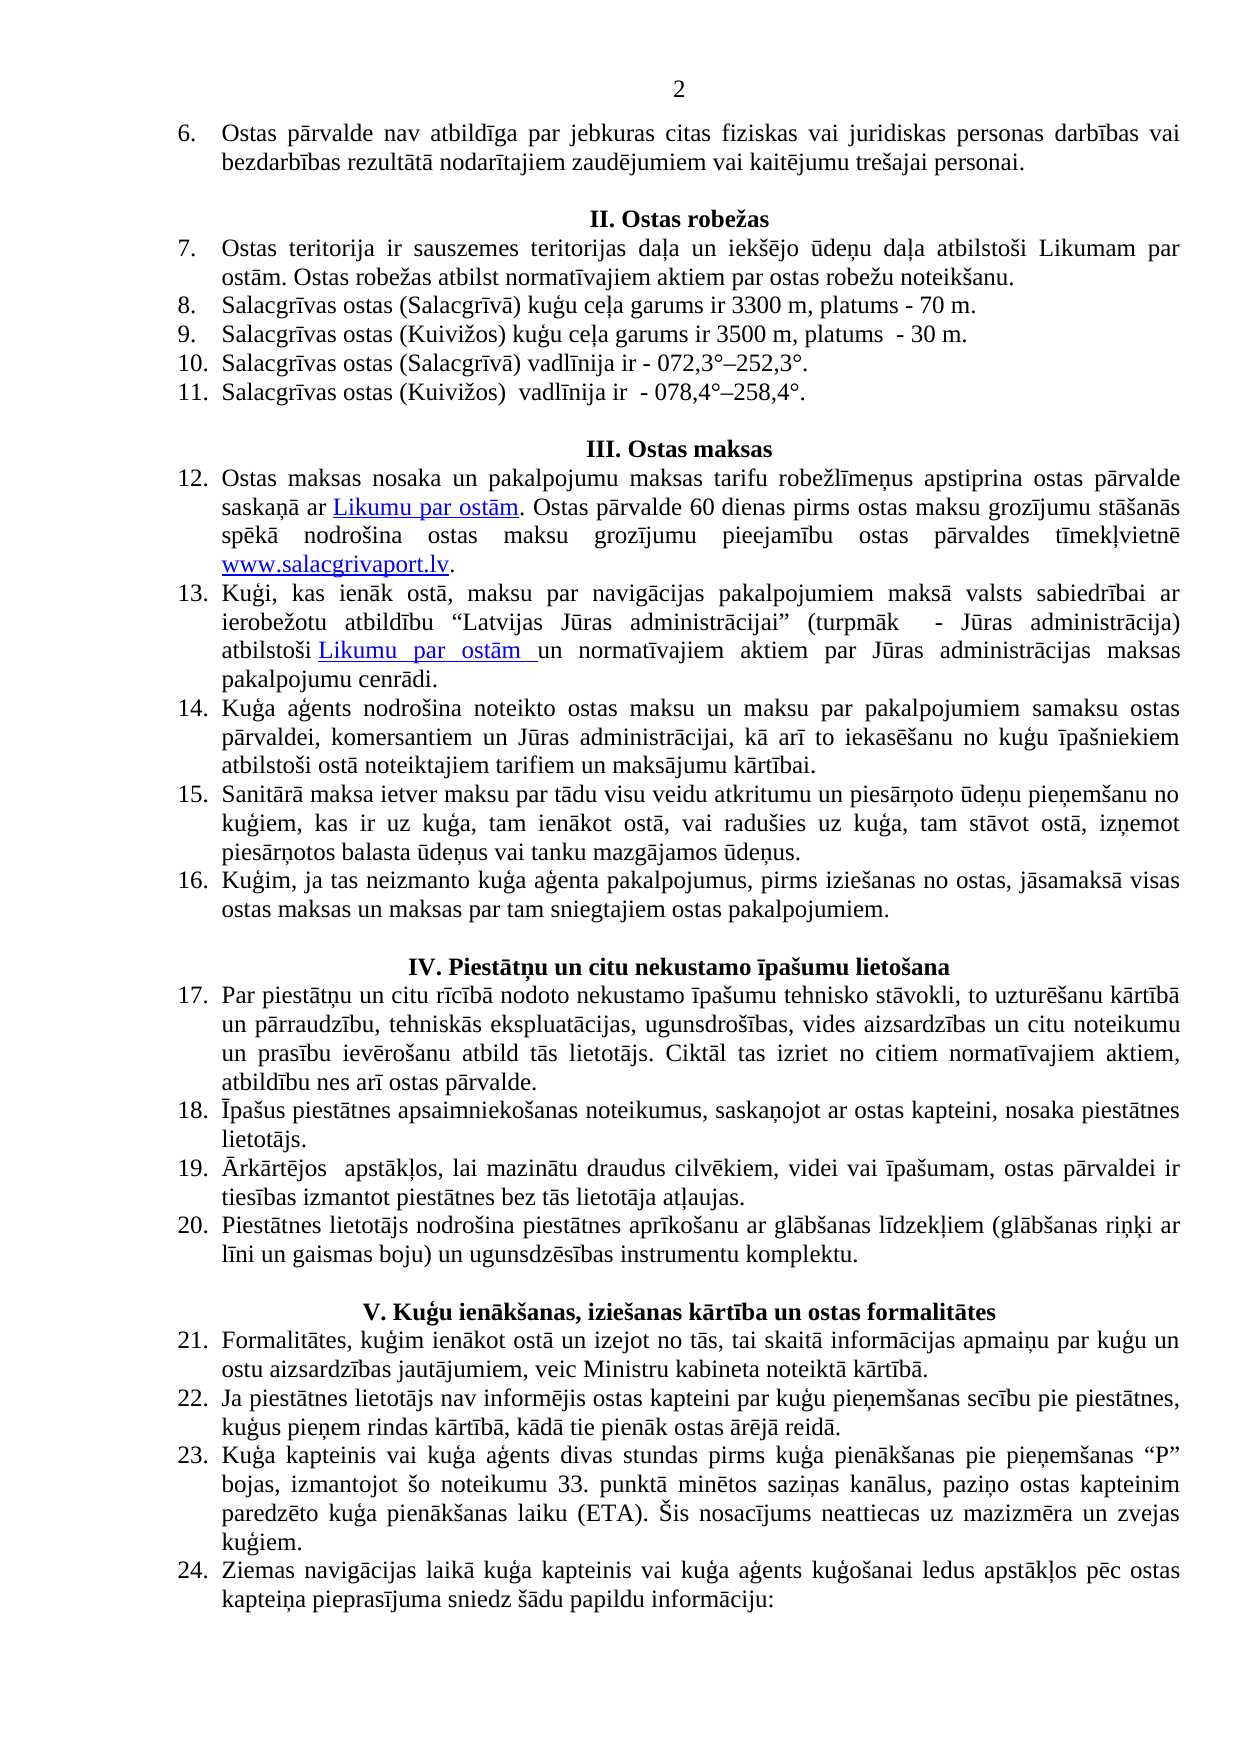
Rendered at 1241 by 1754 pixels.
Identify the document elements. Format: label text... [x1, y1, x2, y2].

list Ziemas navigācijas laikā kuģa kapteinis vai kuģa aģents kuģošanai ledus apstākļos pēc ostas kapteiņa pieprasījuma sniedz šādu papildu informāciju: [177, 1556, 1181, 1613]
list Kuģi, kas ienāk ostā, maksu par navigācijas pakalpojumiem maksā valsts sabiedrībai ar ierobežotu atbildību “Latvijas Jūras administrācijai” (turpmāk - Jūras administrācija) atbilstoši Likumu par ostām un normatīvajiem aktiem par Jūras administrācijas maksas pakalpojumu cenrādi. [177, 578, 1181, 693]
list Ārkārtējos apstākļos, lai mazinātu draudus cilvēkiem, videi vai īpašumam, ostas pārvaldei ir tiesības izmantot piestātnes bez tās lietotāja atļaujas. [177, 1153, 1181, 1211]
subtitle IV. Piestātņu un citu nekustamo īpašumu lietošana [177, 952, 1181, 981]
subtitle III. Ostas maksas [177, 434, 1181, 463]
list Kuģim, ja tas neizmanto kuģa aģenta pakalpojumus, pirms iziešanas no ostas, jāsamaksā visas ostas maksas un maksas par tam sniegtajiem ostas pakalpojumiem. [177, 866, 1181, 923]
list Formalitātes, kuģim ienākot ostā un izejot no tās, tai skaitā informācijas apmaiņu par kuģu un ostu aizsardzības jautājumiem, veic Ministru kabineta noteiktā kārtībā. [177, 1326, 1181, 1383]
list Salacgrīvas ostas (Kuivižos) kuģu ceļa garums ir 3500 m, platums - 30 m. [177, 319, 1181, 348]
list Īpašus piestātnes apsaimniekošanas noteikumus, saskaņojot ar ostas kapteini, nosaka piestātnes lietotājs. [177, 1096, 1181, 1153]
subtitle V. Kuģu ienākšanas, iziešanas kārtība un ostas formalitātes [177, 1297, 1181, 1326]
list Kuģa aģents nodrošina noteikto ostas maksu un maksu par pakalpojumiem samaksu ostas pārvaldei, komersantiem un Jūras administrācijai, kā arī to iekasēšanu no kuģu īpašniekiem atbilstoši ostā noteiktajiem tarifiem un maksājumu kārtībai. [177, 693, 1181, 779]
list Ostas maksas nosaka un pakalpojumu maksas tarifu robežlīmeņus apstiprina ostas pārvalde saskaņā ar Likumu par ostām. Ostas pārvalde 60 dienas pirms ostas maksu grozījumu stāšanās spēkā nodrošina ostas maksu grozījumu pieejamību ostas pārvaldes tīmekļvietnē www.salacgrivaport.lv. [177, 463, 1181, 578]
list Piestātnes lietotājs nodrošina piestātnes aprīkošanu ar glābšanas līdzekļiem (glābšanas riņķi ar līni un gaismas boju) un ugunsdzēsības instrumentu komplektu. [177, 1211, 1181, 1268]
list Ja piestātnes lietotājs nav informējis ostas kapteini par kuģu pieņemšanas secību pie piestātnes, kuģus pieņem rindas kārtībā, kādā tie pienāk ostas ārējā reidā. [177, 1383, 1181, 1441]
list Ostas teritorija ir sauszemes teritorijas daļa un iekšējo ūdeņu daļa atbilstoši Likumam par ostām. Ostas robežas atbilst normatīvajiem aktiem par ostas robežu noteikšanu. [177, 233, 1181, 291]
list Ostas pārvalde nav atbildīga par jebkuras citas fiziskas vai juridiskas personas darbības vai bezdarbības rezultātā nodarītajiem zaudējumiem vai kaitējumu trešajai personai. [177, 118, 1181, 176]
list Par piestātņu un citu rīcībā nodoto nekustamo īpašumu tehnisko stāvokli, to uzturēšanu kārtībā un pārraudzību, tehniskās ekspluatācijas, ugunsdrošības, vides aizsardzības un citu noteikumu un prasību ievērošanu atbild tās lietotājs. Ciktāl tas izriet no citiem normatīvajiem aktiem, atbildību nes arī ostas pārvalde. [177, 981, 1181, 1096]
list Kuģa kapteinis vai kuģa aģents divas stundas pirms kuģa pienākšanas pie pieņemšanas “P” bojas, izmantojot šo noteikumu 33. punktā minētos saziņas kanālus, paziņo ostas kapteinim paredzēto kuģa pienākšanas laiku (ETA). Šis nosacījums neattiecas uz mazizmēra un zvejas kuģiem. [177, 1441, 1181, 1556]
list Salacgrīvas ostas (Salacgrīvā) vadlīnija ir - 072,3°–252,3°. [177, 348, 1181, 377]
list Salacgrīvas ostas (Salacgrīvā) kuģu ceļa garums ir 3300 m, platums - 70 m. [177, 291, 1181, 319]
list Sanitārā maksa ietver maksu par tādu visu veidu atkritumu un piesārņoto ūdeņu pieņemšanu no kuģiem, kas ir uz kuģa, tam ienākot ostā, vai radušies uz kuģa, tam stāvot ostā, izņemot piesārņotos balasta ūdeņus vai tanku mazgājamos ūdeņus. [177, 779, 1181, 866]
list Salacgrīvas ostas (Kuivižos) vadlīnija ir - 078,4°–258,4°. [177, 377, 1181, 406]
subtitle II. Ostas robežas [177, 204, 1181, 233]
